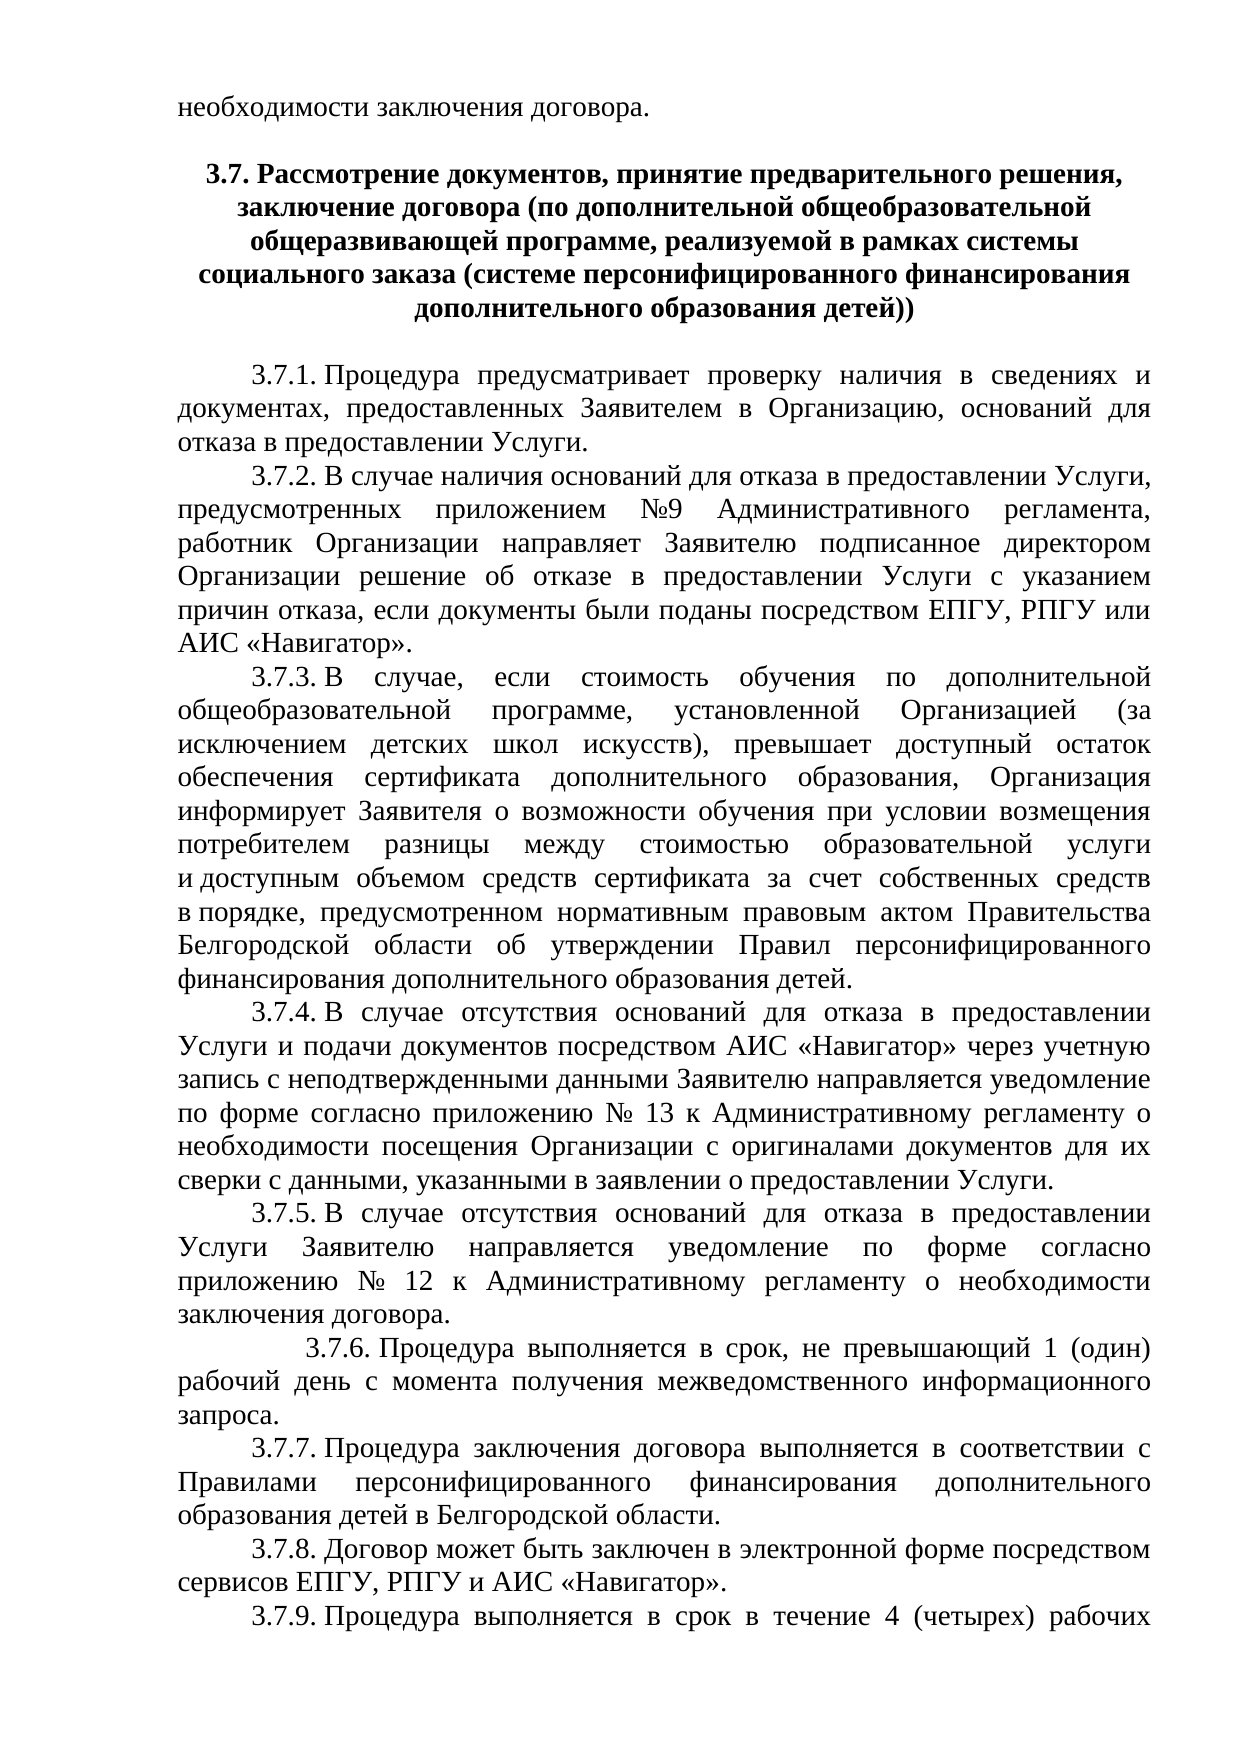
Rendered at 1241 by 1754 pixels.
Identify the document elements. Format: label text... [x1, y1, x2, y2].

text 3.7. Рассмотрение документов, принятие предварительного решения, заключение договора (по дополнительной общеобразовательной общеразвивающей программе, реализуемой в рамках системы социального заказа (системе персонифицированного финансирования дополнительного образования детей)) [177, 156, 1152, 323]
text 3.7.1. Процедура предусматривает проверку наличия в сведениях и документах, предоставленных Заявителем в Организацию, оснований для отказа в предоставлении Услуги. [177, 357, 1152, 458]
text 3.7.8. Договор может быть заключен в электронной форме посредством сервисов ЕПГУ, РПГУ и АИС «Навигатор». [177, 1531, 1152, 1598]
text 3.7.5. В случае отсутствия оснований для отказа в предоставлении Услуги Заявителю направляется уведомление по форме согласно приложению № 12 к Административному регламенту о необходимости заключения договора. [177, 1196, 1152, 1330]
text 3.7.3. В случае, если стоимость обучения по дополнительной общеобразовательной программе, установленной Организацией (за исключением детских школ искусств), превышает доступный остаток обеспечения сертификата дополнительного образования, Организация информирует Заявителя о возможности обучения при условии возмещения потребителем разницы между стоимостью образовательной услуги и доступным объемом средств сертификата за счет собственных средств в порядке, предусмотренном нормативным правовым актом Правительства Белгородской области об утверждении Правил персонифицированного финансирования дополнительного образования детей. [177, 659, 1152, 994]
text 3.7.6. Процедура выполняется в срок, не превышающий 1 (один) рабочий день с момента получения межведомственного информационного запроса. [177, 1330, 1152, 1430]
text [177, 89, 1152, 122]
text 3.7.2. В случае наличия оснований для отказа в предоставлении Услуги, предусмотренных приложением №9 Административного регламента, работник Организации направляет Заявителю подписанное директором Организации решение об отказе в предоставлении Услуги с указанием причин отказа, если документы были поданы посредством ЕПГУ, РПГУ или АИС «Навигатор». [177, 458, 1152, 659]
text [177, 1598, 1152, 1632]
text 3.7.4. В случае отсутствия оснований для отказа в предоставлении Услуги и подачи документов посредством АИС «Навигатор» через учетную запись с неподтвержденными данными Заявителю направляется уведомление по форме согласно приложению № 13 к Административному регламенту о необходимости посещения Организации с оригиналами документов для их сверки с данными, указанными в заявлении о предоставлении Услуги. [177, 994, 1152, 1196]
text 3.7.7. Процедура заключения договора выполняется в соответствии с Правилами персонифицированного финансирования дополнительного образования детей в Белгородской области. [177, 1430, 1152, 1531]
